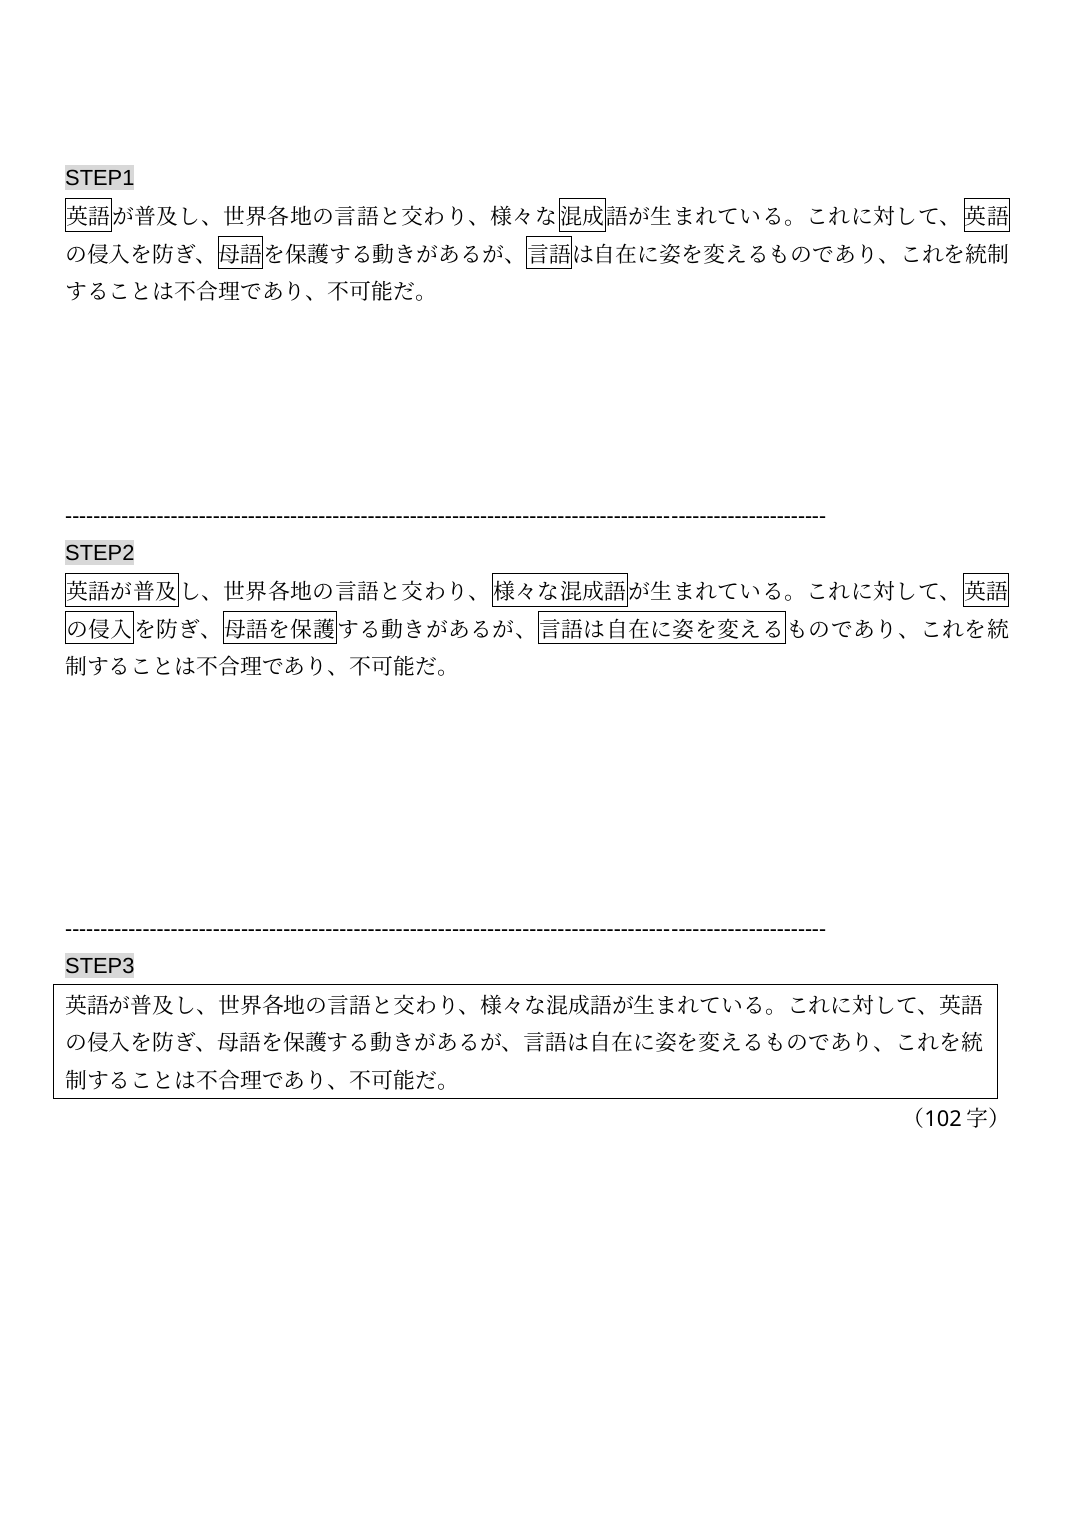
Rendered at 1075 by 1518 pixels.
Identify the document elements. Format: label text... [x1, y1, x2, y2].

text 英語が普及し、世界各地の言語と交わり、様々な混成語が生まれている。これに対して、英語の侵入を防ぎ、母語を保護する動きがあるが、言語は自在に姿を変えるものであり、これを統制することは不合理であり、不可能だ。 [65, 196, 1010, 309]
table_header 英語が普及し、世界各地の言語と交わり、様々な混成語が生まれている。これに対して、英語の侵入を防ぎ、母語を保護する動きがあるが、言語は自在に姿を変えるものであり、これを統制することは不合理であり、不可能だ。 [54, 985, 997, 1097]
text ------------------------------------------------------------------------------------------------------------ [65, 909, 1010, 946]
text （102字） [65, 1098, 1010, 1136]
text STEP2 [65, 534, 1010, 571]
text ------------------------------------------------------------------------------------------------------------ [65, 496, 1010, 534]
text STEP1 [65, 159, 1010, 196]
text STEP3 [65, 946, 1010, 984]
text 英語が普及し、世界各地の言語と交わり、様々な混成語が生まれている。これに対して、英語の侵入を防ぎ、母語を保護する動きがあるが、言語は自在に姿を変えるものであり、これを統制することは不合理であり、不可能だ。 [65, 571, 1010, 684]
